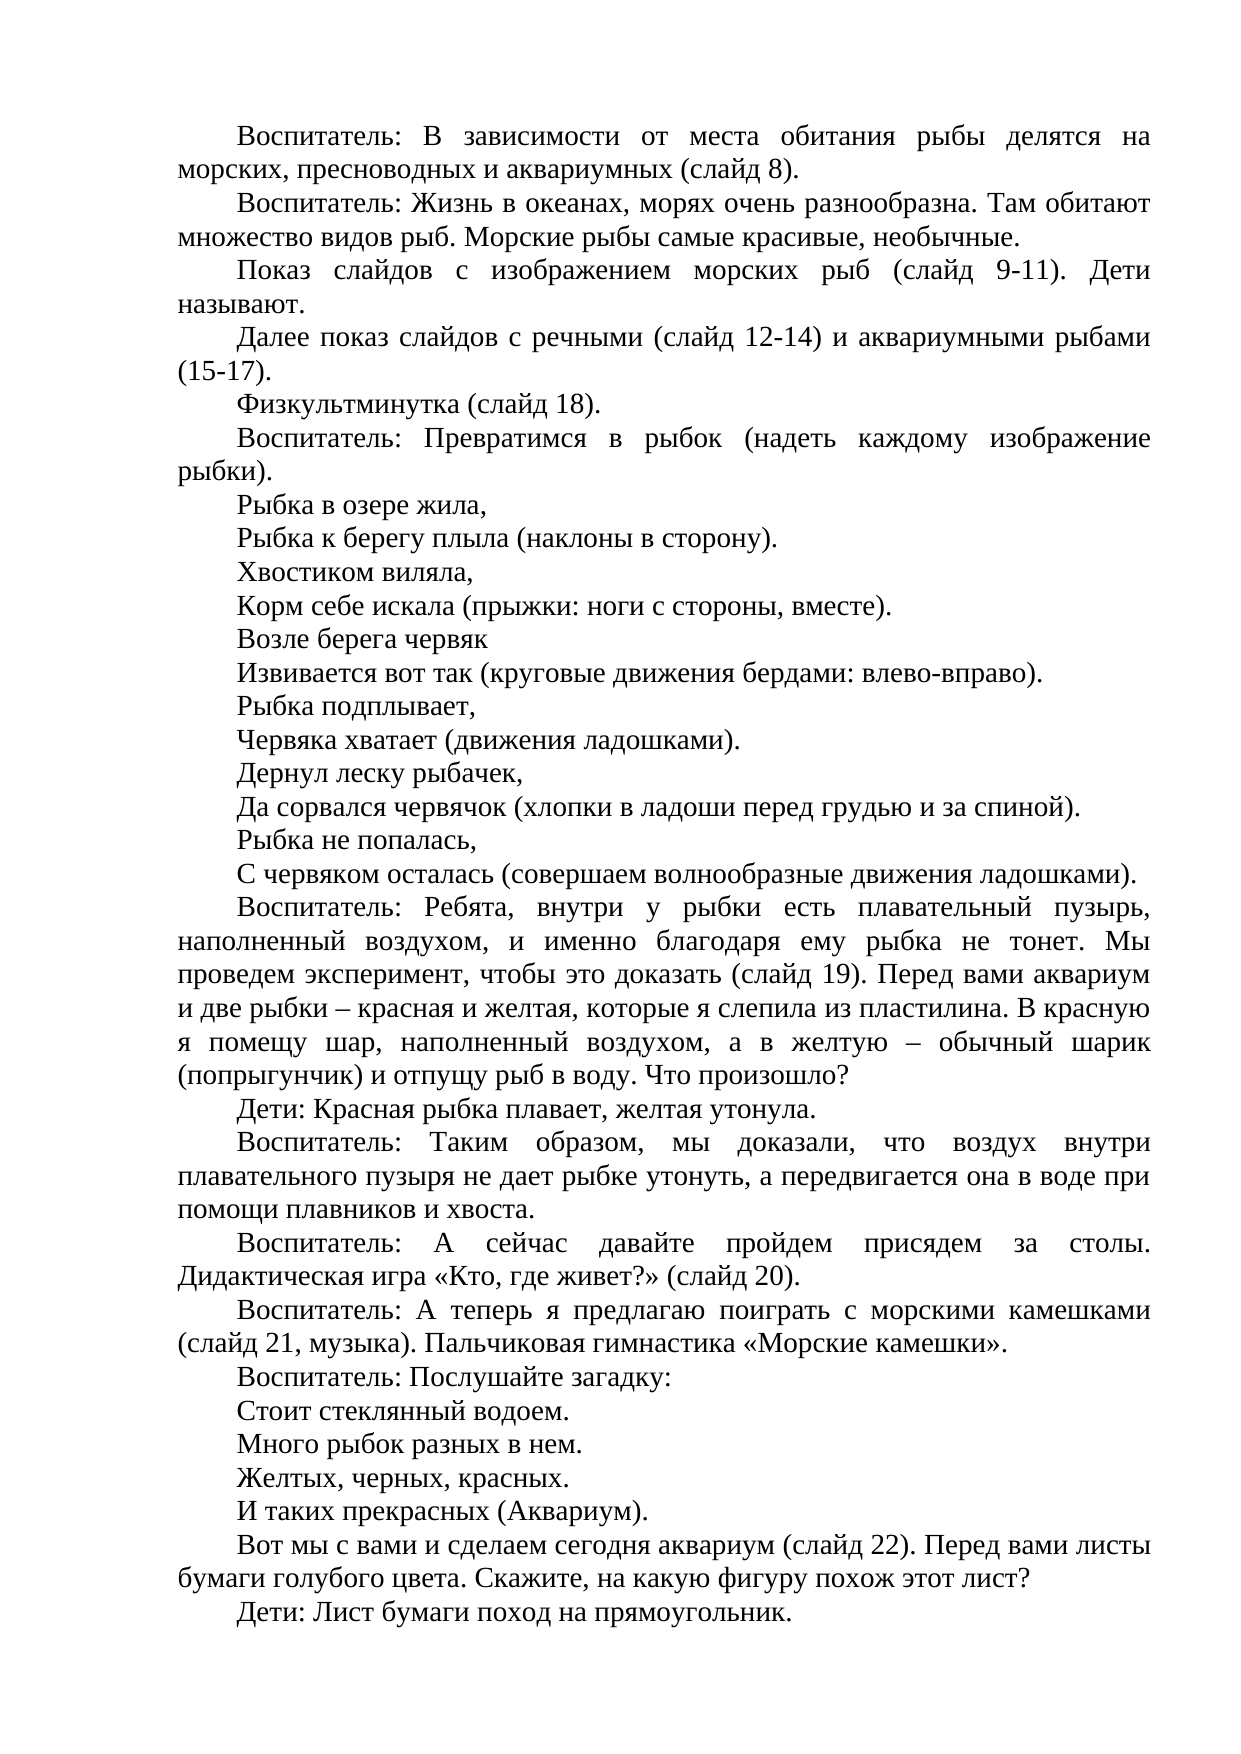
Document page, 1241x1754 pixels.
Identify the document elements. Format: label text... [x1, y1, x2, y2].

text Много рыбок разных в нем. [177, 1426, 1152, 1460]
text Хвостиком виляла, [177, 554, 1152, 588]
text Дернул леску рыбачек, [177, 755, 1152, 789]
text Дети: Лист бумаги поход на прямоугольник. [177, 1594, 1152, 1627]
text Возле берега червяк [177, 621, 1152, 655]
text Воспитатель: Послушайте загадку: [177, 1359, 1152, 1393]
text Воспитатель: Таким образом, мы доказали, что воздух внутри плавательного пузыря не дает рыбке утонуть, а передвигается она в воде при помощи плавников и хвоста. [177, 1124, 1152, 1225]
text Корм себе искала (прыжки: ноги с стороны, вместе). [177, 588, 1152, 621]
text Вот мы с вами и сделаем сегодня аквариум (слайд 22). Перед вами листы бумаги голубого цвета. Скажите, на какую фигуру похож этот лист? [177, 1527, 1152, 1594]
text Воспитатель: А сейчас давайте пройдем присядем за столы. Дидактическая игра «Кто, где живет?» (слайд 20). [177, 1225, 1152, 1292]
text Воспитатель: Превратимся в рыбок (надеть каждому изображение рыбки). [177, 420, 1152, 487]
text Далее показ слайдов с речными (слайд 12-14) и аквариумными рыбами (15-17). [177, 319, 1152, 386]
text Воспитатель: В зависимости от места обитания рыбы делятся на морских, пресноводных и аквариумных (слайд 8). [177, 118, 1152, 185]
text Дети: Красная рыбка плавает, желтая утонула. [177, 1091, 1152, 1124]
text Воспитатель: А теперь я предлагаю поиграть с морскими камешками (слайд 21, музыка). Пальчиковая гимнастика «Морские камешки». [177, 1292, 1152, 1359]
text С червяком осталась (совершаем волнообразные движения ладошками). [177, 856, 1152, 889]
text Да сорвался червячок (хлопки в ладоши перед грудью и за спиной). [177, 789, 1152, 822]
text Извивается вот так (круговые движения бердами: влево-вправо). [177, 655, 1152, 688]
text Физкультминутка (слайд 18). [177, 386, 1152, 420]
text Червяка хватает (движения ладошками). [177, 722, 1152, 755]
text И таких прекрасных (Аквариум). [177, 1493, 1152, 1527]
text Рыбка не попалась, [177, 822, 1152, 856]
text Рыбка в озере жила, [177, 487, 1152, 521]
text Воспитатель: Ребята, внутри у рыбки есть плавательный пузырь, наполненный воздухом, и именно благодаря ему рыбка не тонет. Мы проведем эксперимент, чтобы это доказать (слайд 19). Перед вами аквариум и две рыбки – красная и желтая, которые я слепила из пластилина. В красную я помещу шар, наполненный воздухом, а в желтую – обычный шарик (попрыгунчик) и отпущу рыб в воду. Что произошло? [177, 889, 1152, 1091]
text Стоит стеклянный водоем. [177, 1393, 1152, 1426]
text Показ слайдов с изображением морских рыб (слайд 9-11). Дети называют. [177, 252, 1152, 319]
text Воспитатель: Жизнь в океанах, морях очень разнообразна. Там обитают множество видов рыб. Морские рыбы самые красивые, необычные. [177, 185, 1152, 252]
text Рыбка подплывает, [177, 688, 1152, 722]
text Рыбка к берегу плыла (наклоны в сторону). [177, 521, 1152, 554]
text Желтых, черных, красных. [177, 1460, 1152, 1493]
